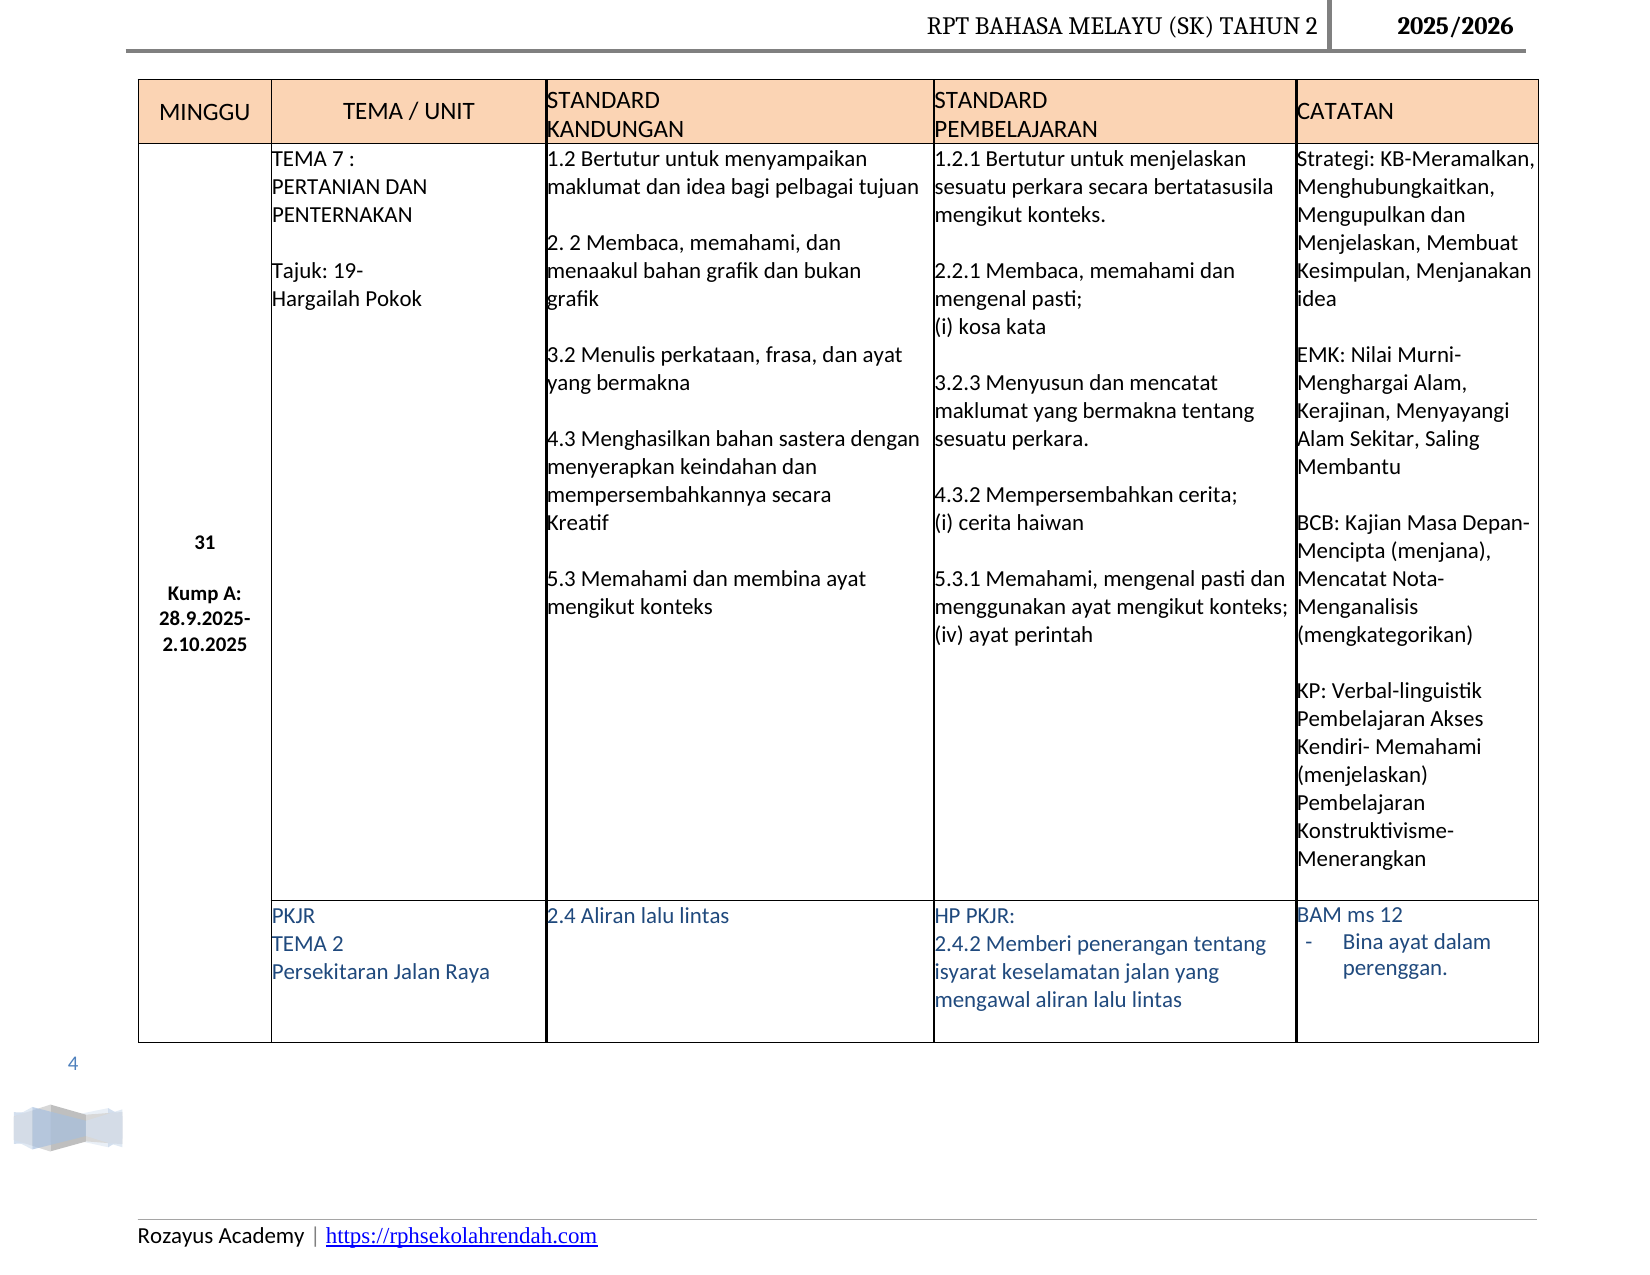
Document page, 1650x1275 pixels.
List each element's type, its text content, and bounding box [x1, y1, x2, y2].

table_cell PKJR TEMA 2 Persekitaran Jalan Raya [272, 901, 545, 1042]
table_cell 1.2.1 Bertutur untuk menjelaskan sesuatu perkara secara bertatasusila mengikut konteks. 2.2.1 Membaca, memahami dan mengenal pasti; (i) kosa kata 3.2.3 Menyusun dan mencatat maklumat yang bermakna tentang sesuatu perkara. 4.3.2 Mempersembahkan cerita; (i) cerita haiwan 5.3.1 Memahami, mengenal pasti dan menggunakan ayat mengikut konteks; (iv) ayat perintah [935, 144, 1295, 900]
table_header STANDARD PEMBELAJARAN [935, 80, 1295, 143]
table_header TEMA / UNIT [272, 80, 545, 143]
table_header STANDARD KANDUNGAN [548, 80, 933, 143]
table_header CATATAN [1298, 80, 1538, 143]
table_cell TEMA 7 : PERTANIAN DAN PENTERNAKAN Tajuk: 19- Hargailah Pokok [272, 144, 545, 900]
table_cell Strategi: KB-Meramalkan, Menghubungkaitkan, Mengupulkan dan Menjelaskan, Membuat Kesimpulan, Menjanakan idea EMK: Nilai Murni-Menghargai Alam, Kerajinan, Menyayangi Alam Sekitar, Saling Membantu BCB: Kajian Masa Depan-Mencipta (menjana), Mencatat Nota-Menganalisis (mengkategorikan) KP: Verbal-linguistik Pembelajaran Akses Kendiri- Memahami (menjelaskan) Pembelajaran Konstruktivisme-Menerangkan [1298, 144, 1538, 900]
table_cell HP PKJR: 2.4.2 Memberi penerangan tentang isyarat keselamatan jalan yang mengawal aliran lalu lintas [935, 901, 1295, 1042]
table_cell 31 Kump A: 28.9.2025-2.10.2025 [139, 144, 271, 1042]
table_cell BAM ms 12 Bina ayat dalam perenggan. [1298, 901, 1538, 1042]
table_cell 1.2 Bertutur untuk menyampaikan maklumat dan idea bagi pelbagai tujuan 2. 2 Membaca, memahami, dan menaakul bahan grafik dan bukan grafik 3.2 Menulis perkataan, frasa, dan ayat yang bermakna 4.3 Menghasilkan bahan sastera dengan menyerapkan keindahan dan mempersembahkannya secara Kreatif 5.3 Memahami dan membina ayat mengikut konteks [548, 144, 933, 900]
table_header MINGGU [139, 80, 271, 143]
table_cell 2.4 Aliran lalu lintas [548, 901, 933, 1042]
